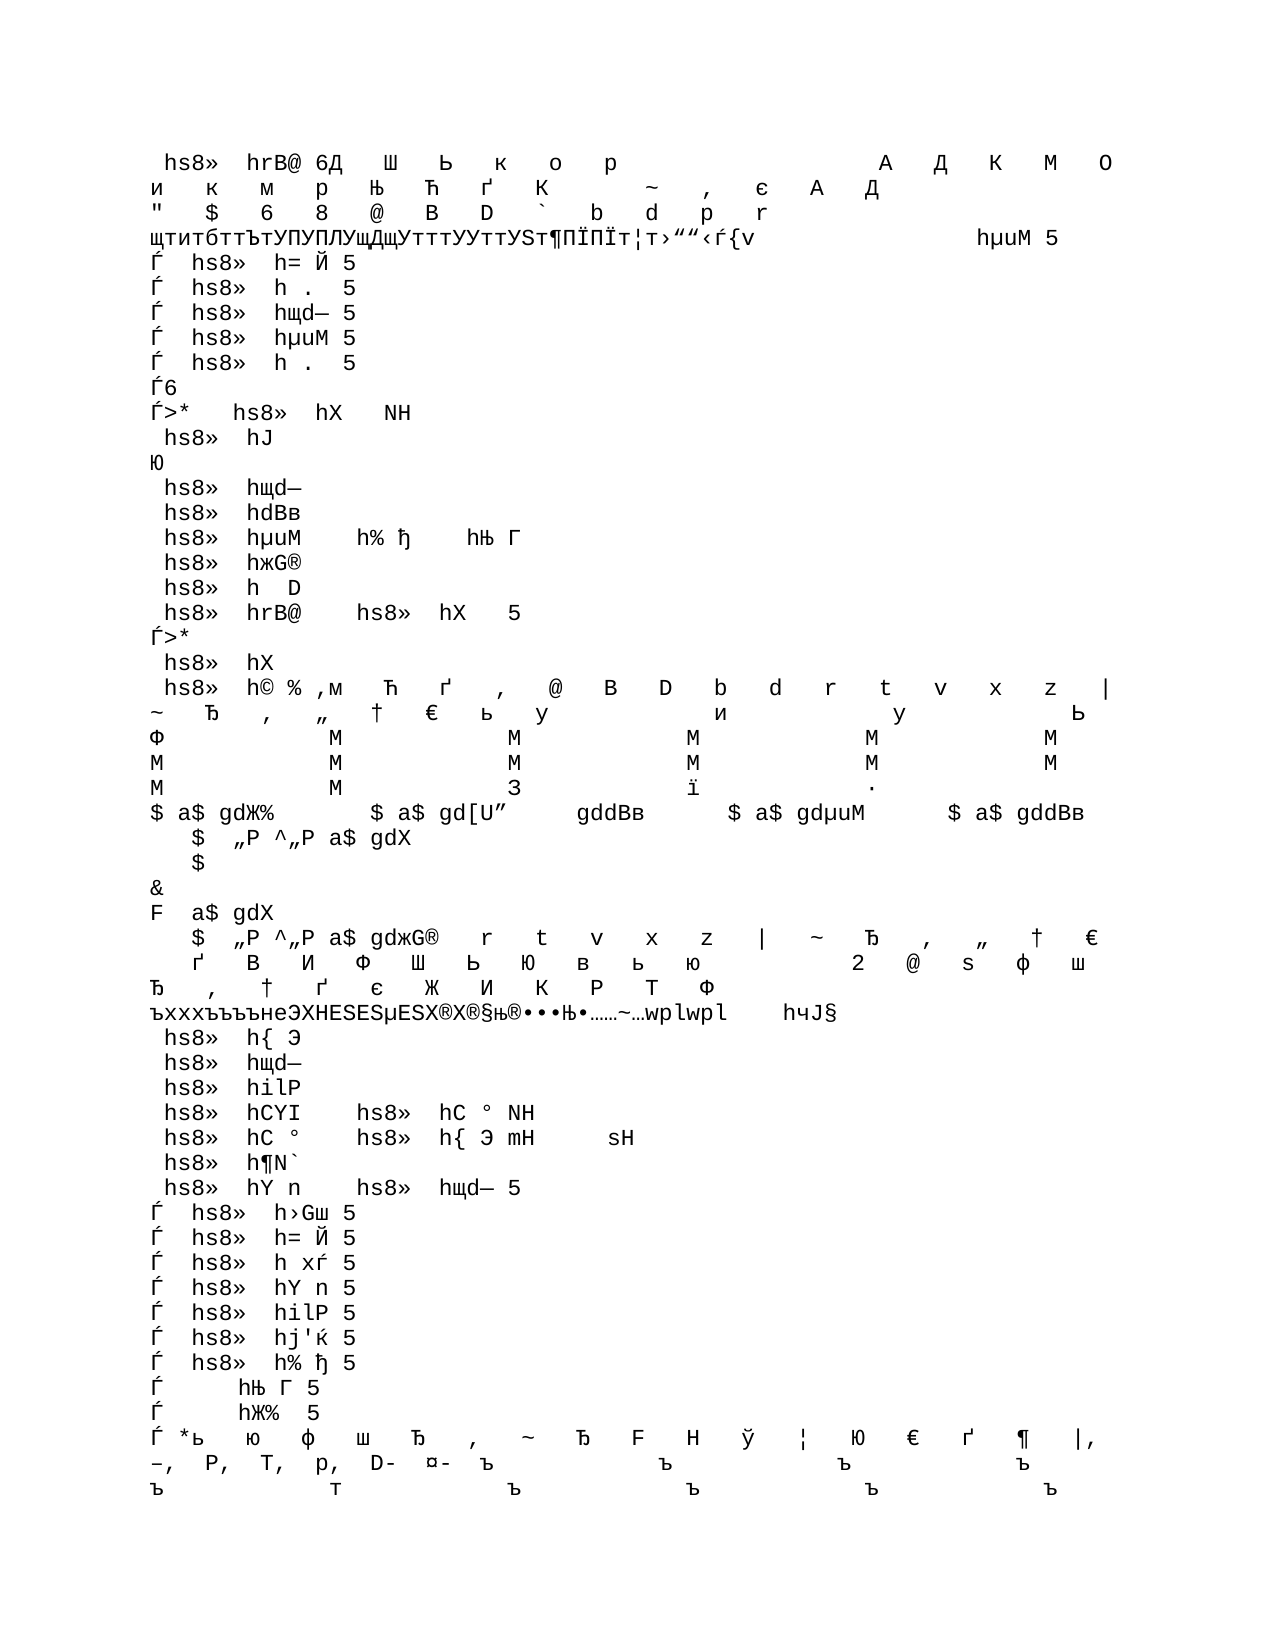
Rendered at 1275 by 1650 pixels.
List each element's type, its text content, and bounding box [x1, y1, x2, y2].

text Ѓ>* [150, 625, 1125, 650]
text hѕ8» h¶N` [150, 1150, 1125, 1175]
text Ѓ hѕ8» h= Й 5 [150, 1225, 1125, 1250]
text Ѓ hѕ8» h . 5 [150, 275, 1125, 300]
text Ѓ hѕ8» h= Й 5 [150, 250, 1125, 275]
text Ѓ hЖ% 5 [150, 1400, 1125, 1425]
text hѕ8» hX [150, 650, 1125, 675]
text hѕ8» h© % ,м Ћ ґ ‚ @ B D b d r t v x z | ~ Ђ ‚ „ † € ь у и у Ь Ф М М М М М М М М М М М М М З ї · $ a$ gdЖ% $ a$ gd[U” gddBв $ a$ gdµuМ $ a$ gddBв $ „Р ^„Р a$ gdX $ [150, 675, 1125, 875]
text Ѓ hЊ Г 5 [150, 1375, 1125, 1400]
text hѕ8» hжG® [150, 550, 1125, 575]
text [150, 1425, 1125, 1500]
text & F a$ gdX $ „Р ^„Р a$ gdжG® r t v x z | ~ Ђ ‚ „ † €  ґ В И Ф Ш Ь Ю в ь ю 2 @ ѕ ф ш Ђ ‚ † ґ є Ж И К Р Т Ф ъхххъъъънеЭХНЕЅЕЅµЕЅХ®Х®§њ®•••Њ•……~…wplwpl hчJ§ [150, 875, 1125, 1025]
text hѕ8» hС ° hѕ8» h{ Э mH sH [150, 1125, 1125, 1150]
text Ѓ hѕ8» h›Gш 5 [150, 1200, 1125, 1225]
text Ѓ hѕ8» h . 5 [150, 350, 1125, 375]
text Ѓ hѕ8» hщd— 5 [150, 300, 1125, 325]
text hѕ8» hщd— [150, 475, 1125, 500]
text hѕ8» hrB@ hѕ8» hX 5 [150, 600, 1125, 625]
text hѕ8» hdBв [150, 500, 1125, 525]
text Ѓ>* hѕ8» hX NH [150, 400, 1125, 425]
text hѕ8» hilР [150, 1075, 1125, 1100]
text Ѓ hѕ8» hj'ќ 5 [150, 1325, 1125, 1350]
text Ѓ hѕ8» h xѓ 5 [150, 1250, 1125, 1275]
text hѕ8» h D [150, 575, 1125, 600]
text hѕ8» hµuМ h% ђ hЊ Г [150, 525, 1125, 550]
text Ѓ hѕ8» hµuМ 5 [150, 325, 1125, 350]
text hѕ8» hrB@ 6Д Ш Ь к о р А Д К М О и к м р Њ Ћ ґ К ~ ‚ є А Д " $ 6 8 @ B D ` b d p r щтитбттЪтУПУПЛУщДщУтттУУттУЅт¶ПЇПЇт¦т›““‹ѓ{v hµuМ 5 [150, 150, 1125, 250]
text Ѓ hѕ8» h% ђ 5 [150, 1350, 1125, 1375]
text hѕ8» hCYI hѕ8» hС ° NH [150, 1100, 1125, 1125]
text hѕ8» h{ Э [150, 1025, 1125, 1050]
text hѕ8» hщd— [150, 1050, 1125, 1075]
text Ѓ6 [150, 375, 1125, 400]
text Ѓ hѕ8» hY n 5 [150, 1275, 1125, 1300]
text hѕ8» hY n hѕ8» hщd— 5 [150, 1175, 1125, 1200]
text Ѓ hѕ8» hilР 5 [150, 1300, 1125, 1325]
text hѕ8» hЈ Ю [150, 425, 1125, 475]
